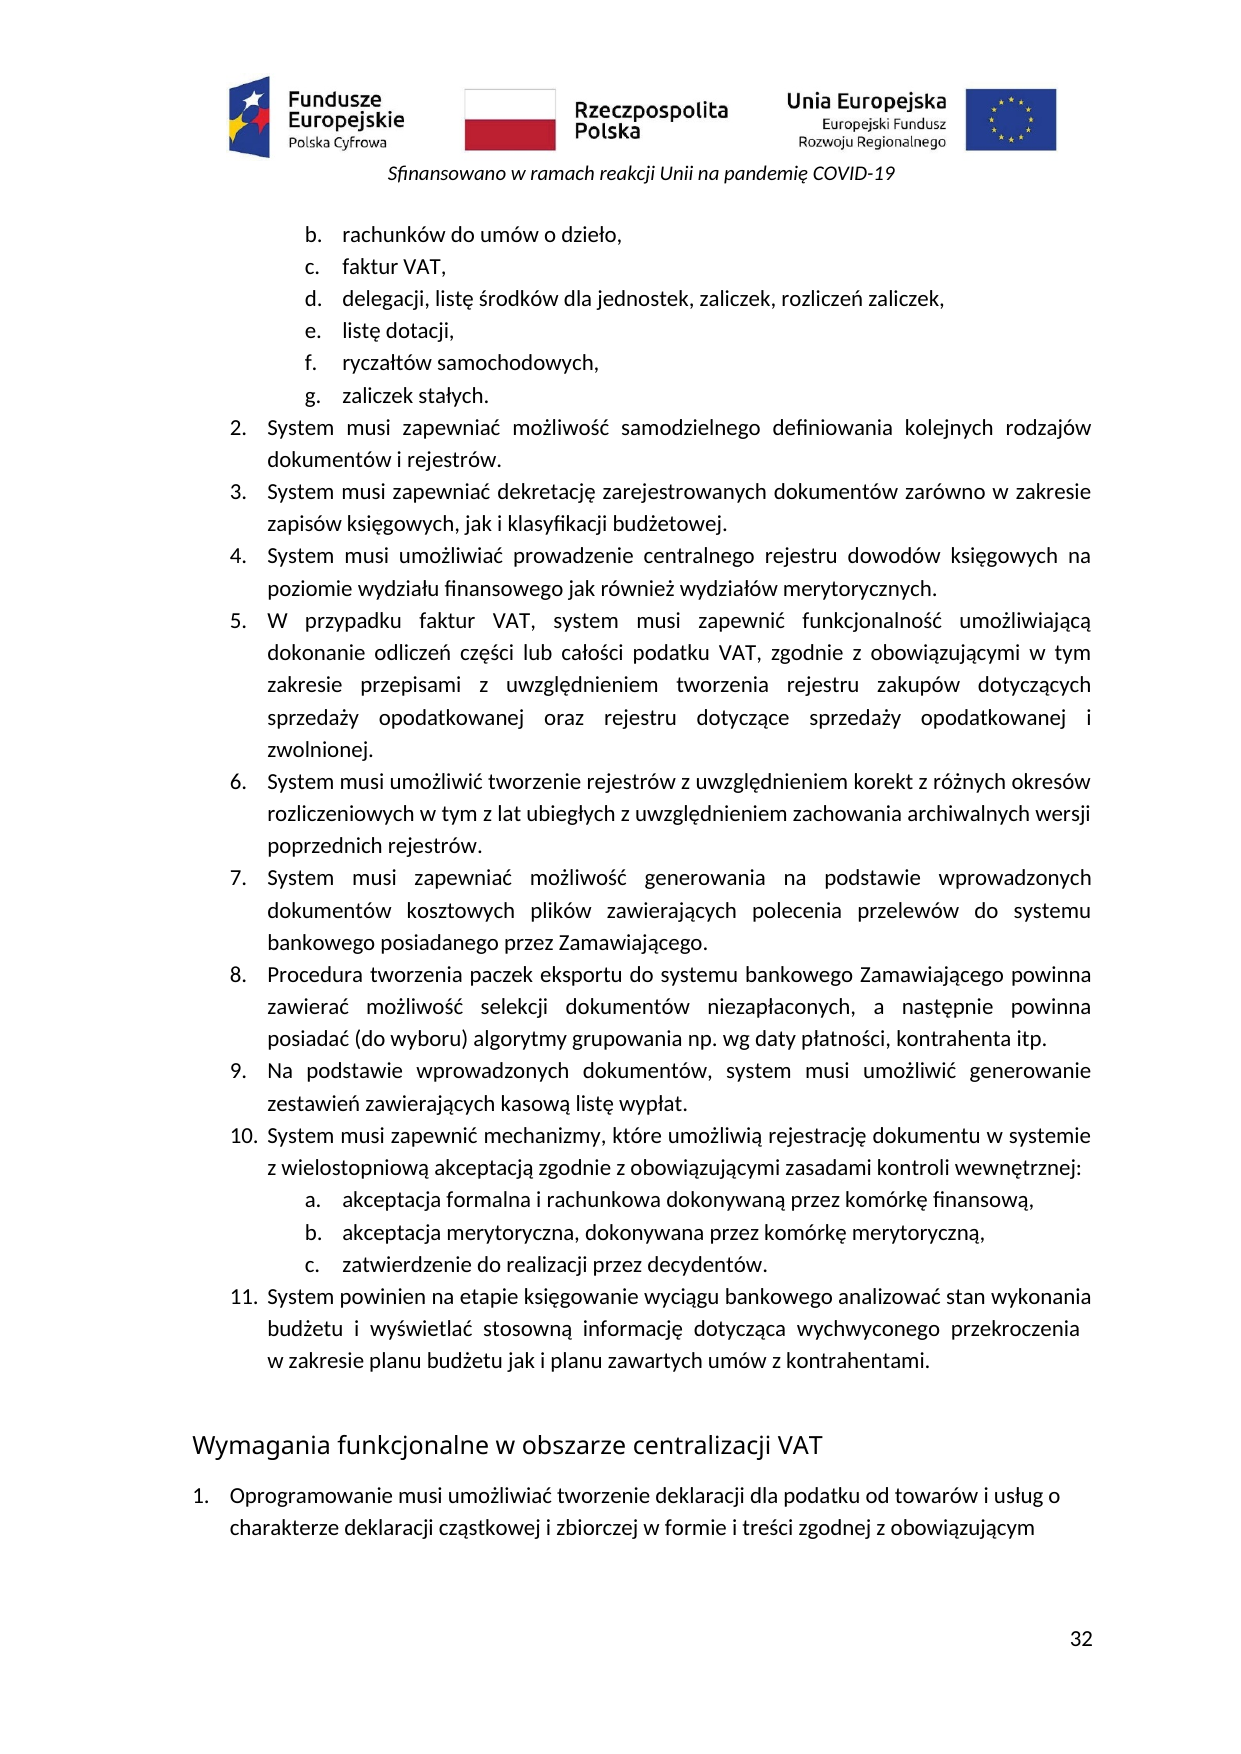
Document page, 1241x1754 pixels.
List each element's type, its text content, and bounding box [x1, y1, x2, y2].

list Na podstawie wprowadzonych dokumentów, system musi umożliwić generowanie zestawień zawierających kasową listę wypłat. [229, 1057, 1093, 1117]
list System musi zapewnić mechanizmy, które umożliwią rejestrację dokumentu w systemie z wielostopniową akceptacją zgodnie z obowiązującymi zasadami kontroli wewnętrznej: [229, 1121, 1093, 1181]
list ryczałtów samochodowych, [304, 348, 1093, 377]
picture [226, 73, 1059, 161]
list Procedura tworzenia paczek eksportu do systemu bankowego Zamawiającego powinna zawierać możliwość selekcji dokumentów niezapłaconych, a następnie powinna posiadać (do wyboru) algorytmy grupowania np. wg daty płatności, kontrahenta itp. [229, 960, 1093, 1052]
list akceptacja merytoryczna, dokonywana przez komórkę merytoryczną, [304, 1218, 1093, 1246]
list System musi zapewniać dekretację zarejestrowanych dokumentów zarówno w zakresie zapisów księgowych, jak i klasyfikacji budżetowej. [229, 477, 1093, 537]
subtitle Wymagania funkcjonalne w obszarze centralizacji VAT [192, 1427, 1093, 1461]
list delegacji, listę środków dla jednostek, zaliczek, rozliczeń zaliczek, [304, 284, 1093, 312]
list faktur VAT, [304, 252, 1093, 280]
list System musi zapewniać możliwość samodzielnego definiowania kolejnych rodzajów dokumentów i rejestrów. [229, 413, 1093, 473]
list System musi umożliwić tworzenie rejestrów z uwzględnieniem korekt z różnych okresów rozliczeniowych w tym z lat ubiegłych z uwzględnieniem zachowania archiwalnych wersji poprzednich rejestrów. [229, 767, 1093, 859]
list listę dotacji, [304, 316, 1093, 344]
list System musi umożliwiać prowadzenie centralnego rejestru dowodów księgowych na poziomie wydziału finansowego jak również wydziałów merytorycznych. [229, 542, 1093, 602]
list System powinien na etapie księgowanie wyciągu bankowego analizować stan wykonania budżetu i wyświetlać stosowną informację dotycząca wychwyconego przekroczenia w zakresie planu budżetu jak i planu zawartych umów z kontrahentami. [229, 1282, 1093, 1374]
list System musi zapewniać możliwość generowania na podstawie wprowadzonych dokumentów kosztowych plików zawierających polecenia przelewów do systemu bankowego posiadanego przez Zamawiającego. [229, 863, 1093, 956]
list zatwierdzenie do realizacji przez decydentów. [304, 1250, 1093, 1278]
list rachunków do umów o dzieło, [304, 220, 1093, 248]
list W przypadku faktur VAT, system musi zapewnić funkcjonalność umożliwiającą dokonanie odliczeń części lub całości podatku VAT, zgodnie z obowiązującymi w tym zakresie przepisami z uwzględnieniem tworzenia rejestru zakupów dotyczących sprzedaży opodatkowanej oraz rejestru dotyczące sprzedaży opodatkowanej i zwolnionej. [229, 606, 1093, 763]
list zaliczek stałych. [304, 381, 1093, 409]
list akceptacja formalna i rachunkowa dokonywaną przez komórkę finansową, [304, 1185, 1093, 1213]
